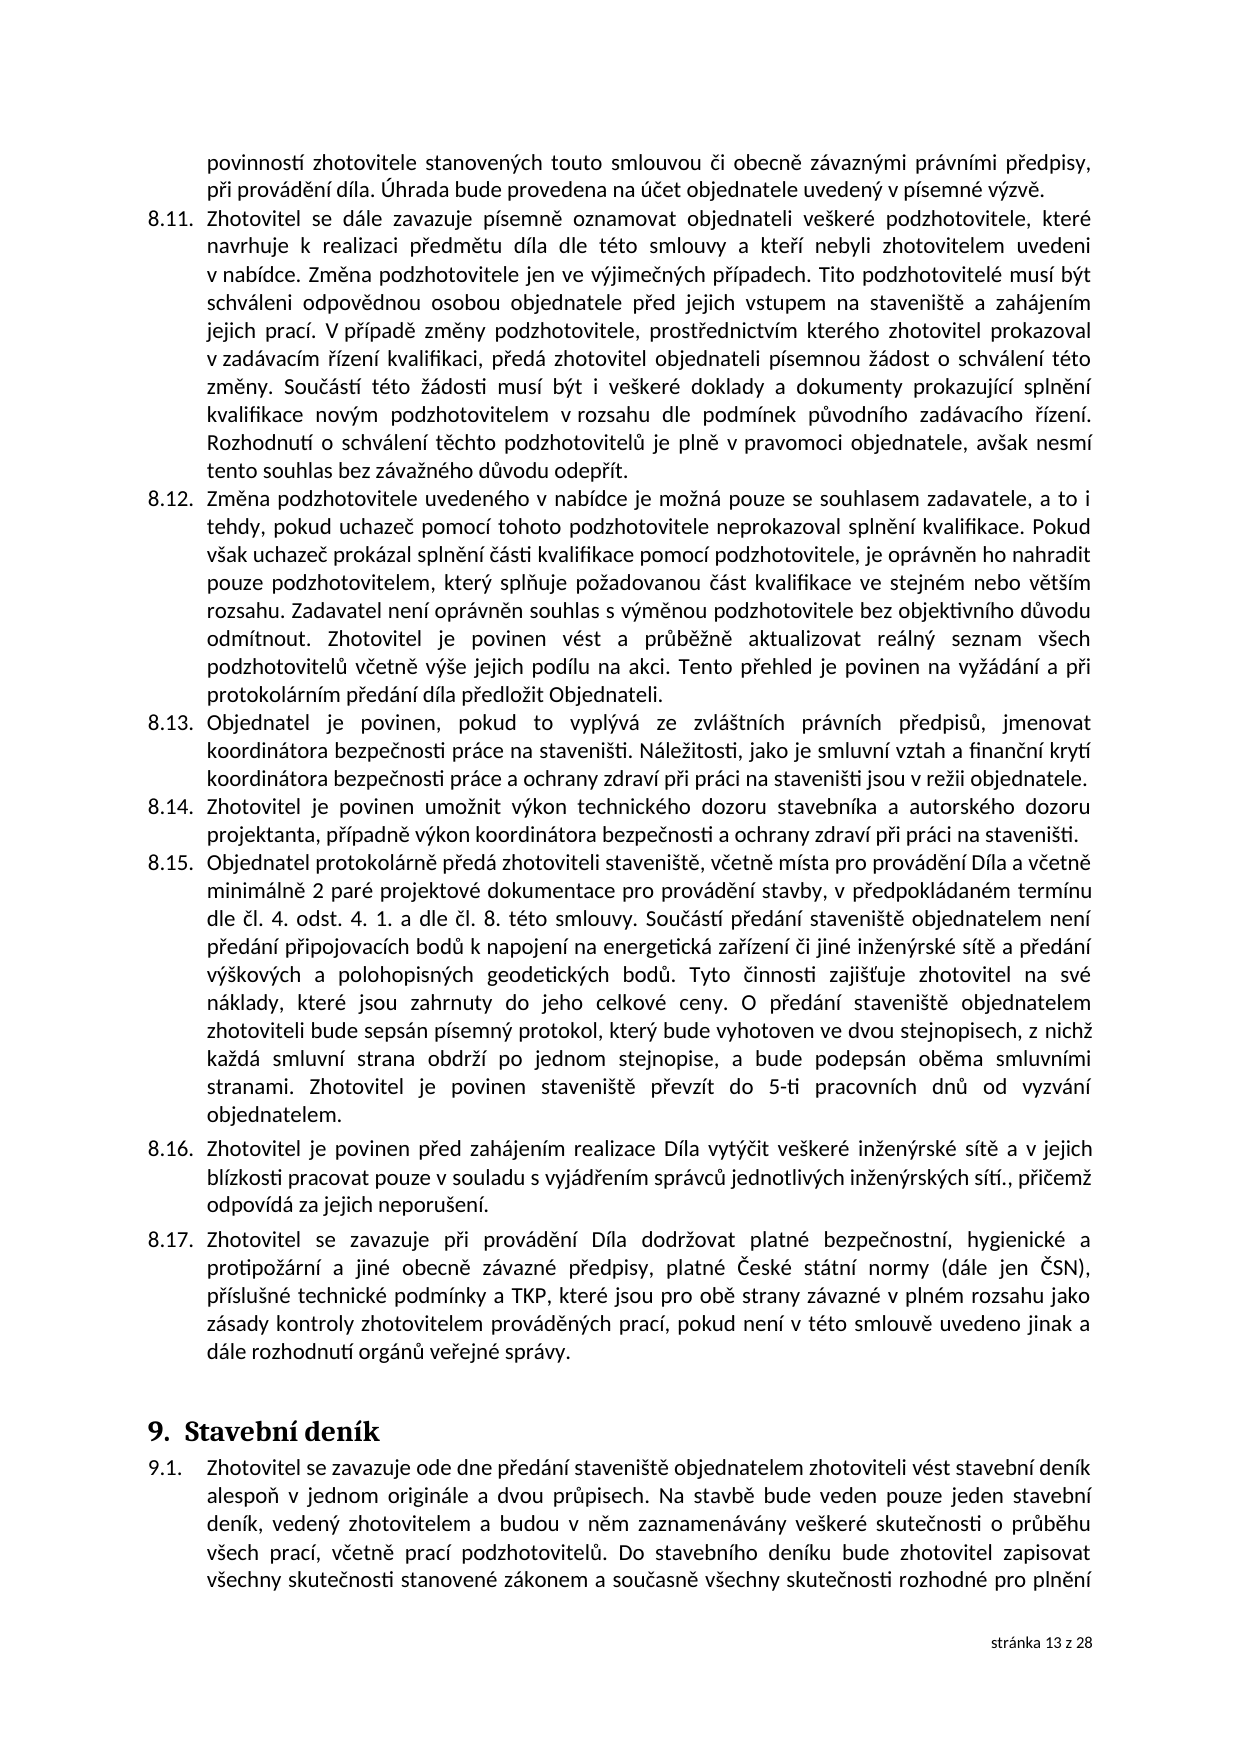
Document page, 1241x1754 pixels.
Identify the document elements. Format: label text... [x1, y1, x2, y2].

list Zhotovitel je povinen umožnit výkon technického dozoru stavebníka a autorského dozoru projektanta, případně výkon koordinátora bezpečnosti a ochrany zdraví při práci na staveništi. [148, 792, 1093, 848]
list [148, 148, 1093, 204]
list Změna podzhotovitele uvedeného v nabídce je možná pouze se souhlasem zadavatele, a to i tehdy, pokud uchazeč pomocí tohoto podzhotovitele neprokazoval splnění kvalifikace. Pokud však uchazeč prokázal splnění části kvalifikace pomocí podzhotovitele, je oprávněn ho nahradit pouze podzhotovitelem, který splňuje požadovanou část kvalifikace ve stejném nebo větším rozsahu. Zadavatel není oprávněn souhlas s výměnou podzhotovitele bez objektivního důvodu odmítnout. Zhotovitel je povinen vést a průběžně aktualizovat reálný seznam všech podzhotovitelů včetně výše jejich podílu na akci. Tento přehled je povinen na vyžádání a při protokolárním předání díla předložit Objednateli. [148, 484, 1093, 708]
subtitle Stavební deník [148, 1415, 1093, 1448]
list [148, 1453, 1093, 1594]
list Zhotovitel se dále zavazuje písemně oznamovat objednateli veškeré podzhotovitele, které navrhuje k realizaci předmětu díla dle této smlouvy a kteří nebyli zhotovitelem uvedeni v nabídce. Změna podzhotovitele jen ve výjimečných případech. Tito podzhotovitelé musí být schváleni odpovědnou osobou objednatele před jejich vstupem na staveniště a zahájením jejich prací. V případě změny podzhotovitele, prostřednictvím kterého zhotovitel prokazoval v zadávacím řízení kvalifikaci, předá zhotovitel objednateli písemnou žádost o schválení této změny. Součástí této žádosti musí být i veškeré doklady a dokumenty prokazující splnění kvalifikace novým podzhotovitelem v rozsahu dle podmínek původního zadávacího řízení. Rozhodnutí o schválení těchto podzhotovitelů je plně v pravomoci objednatele, avšak nesmí tento souhlas bez závažného důvodu odepřít. [148, 204, 1093, 484]
list Zhotovitel je povinen před zahájením realizace Díla vytýčit veškeré inženýrské sítě a v jejich blízkosti pracovat pouze v souladu s vyjádřením správců jednotlivých inženýrských sítí., přičemž odpovídá za jejich neporušení. [148, 1134, 1093, 1219]
list Objednatel je povinen, pokud to vyplývá ze zvláštních právních předpisů, jmenovat koordinátora bezpečnosti práce na staveništi. Náležitosti, jako je smluvní vztah a finanční krytí koordinátora bezpečnosti práce a ochrany zdraví při práci na staveništi jsou v režii objednatele. [148, 708, 1093, 792]
list Zhotovitel se zavazuje při provádění Díla dodržovat platné bezpečnostní, hygienické a protipožární a jiné obecně závazné předpisy, platné České státní normy (dále jen ČSN), příslušné technické podmínky a TKP, které jsou pro obě strany závazné v plném rozsahu jako zásady kontroly zhotovitelem prováděných prací, pokud není v této smlouvě uvedeno jinak a dále rozhodnutí orgánů veřejné správy. [148, 1225, 1093, 1365]
list Objednatel protokolárně předá zhotoviteli staveniště, včetně místa pro provádění Díla a včetně minimálně 2 paré projektové dokumentace pro provádění stavby, v předpokládaném termínu dle čl. 4. odst. 4. 1. a dle čl. 8. této smlouvy. Součástí předání staveniště objednatelem není předání připojovacích bodů k napojení na energetická zařízení či jiné inženýrské sítě a předání výškových a polohopisných geodetických bodů. Tyto činnosti zajišťuje zhotovitel na své náklady, které jsou zahrnuty do jeho celkové ceny. O předání staveniště objednatelem zhotoviteli bude sepsán písemný protokol, který bude vyhotoven ve dvou stejnopisech, z nichž každá smluvní strana obdrží po jednom stejnopise, a bude podepsán oběma smluvními stranami. Zhotovitel je povinen staveniště převzít do 5-ti pracovních dnů od vyzvání objednatelem. [148, 848, 1093, 1128]
